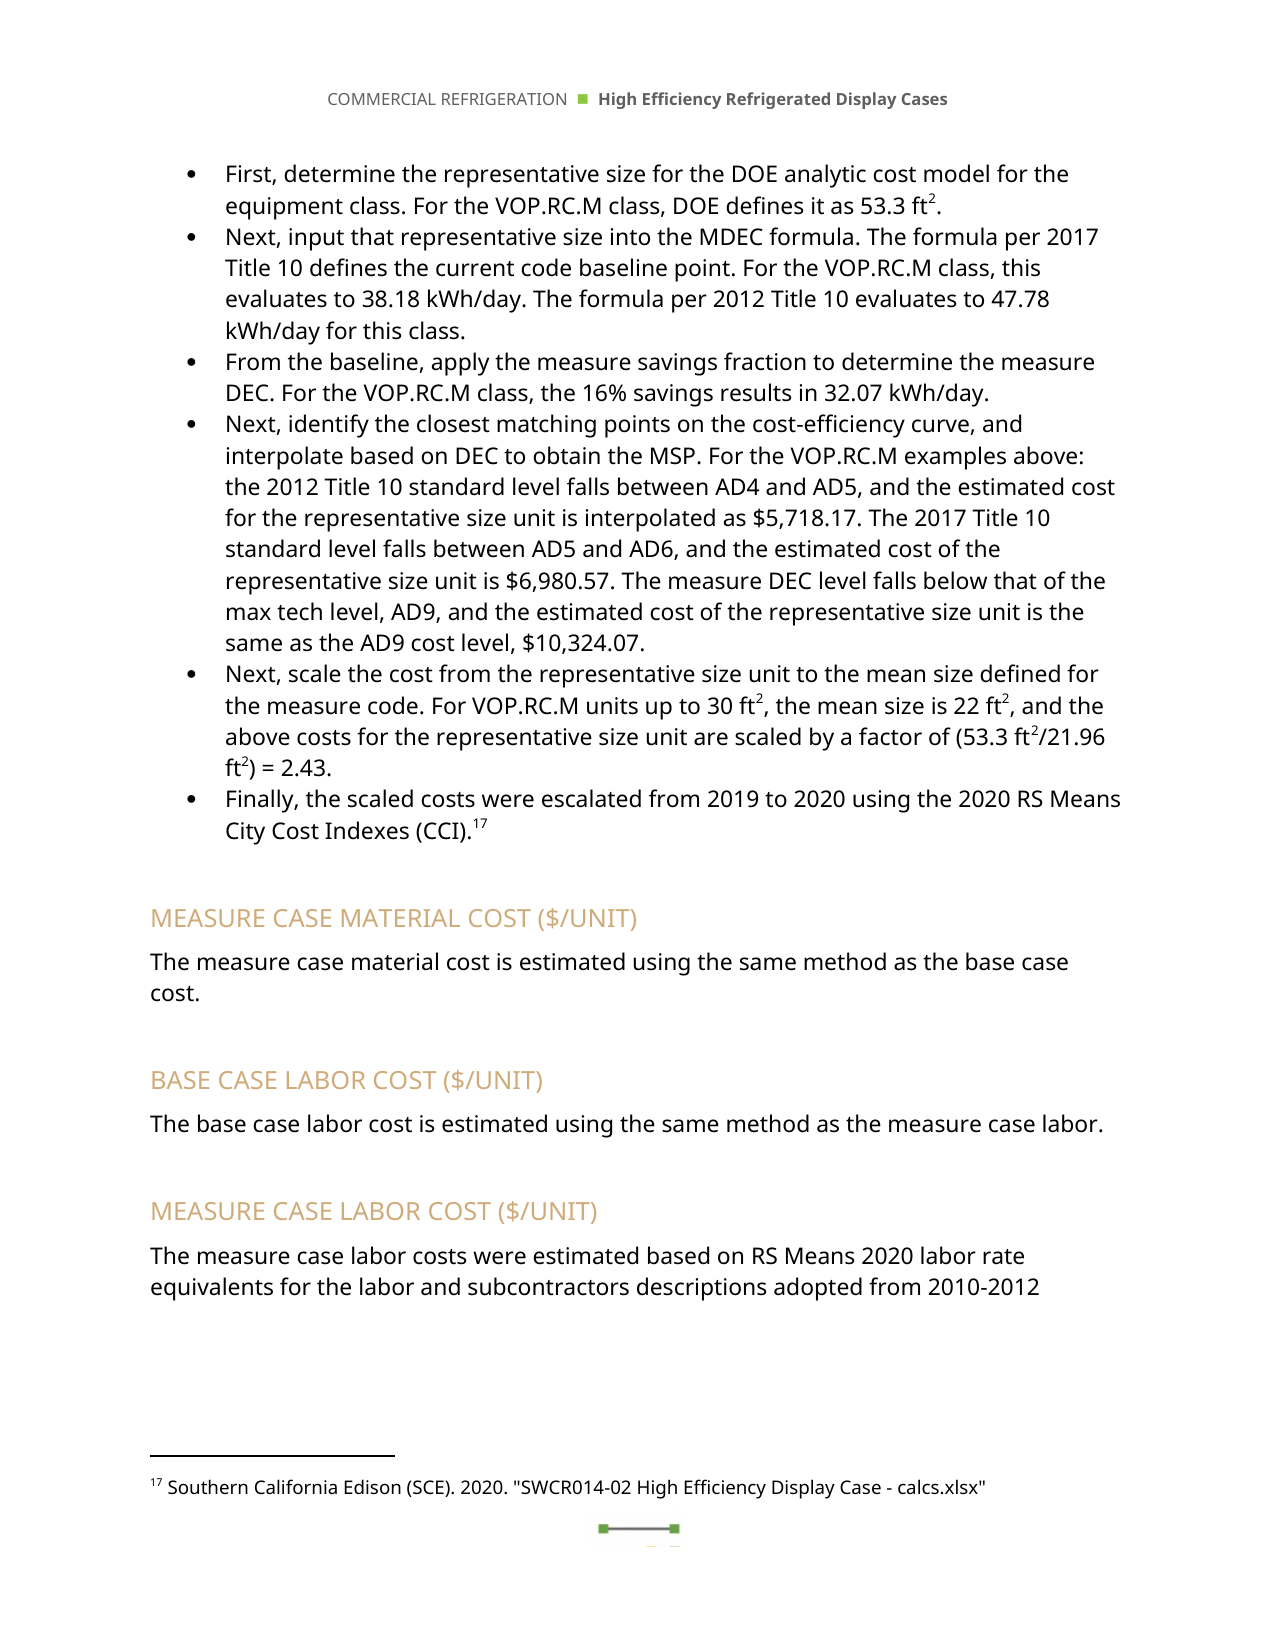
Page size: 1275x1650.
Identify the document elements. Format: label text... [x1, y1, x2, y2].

list Next, input that representative size into the MDEC formula. The formula per 2017 Title 10 defines the current code baseline point. For the VOP.RC.M class, this evaluates to 38.18 kWh/day. The formula per 2012 Title 10 evaluates to 47.78 kWh/day for this class. [187, 221, 1125, 346]
list Next, scale the cost from the representative size unit to the mean size defined for the measure code. For VOP.RC.M units up to 30 ft2, the mean size is 22 ft2, and the above costs for the representative size unit are scaled by a factor of (53.3 ft2/21.96 ft2) = 2.43. [187, 658, 1125, 783]
list First, determine the representative size for the DOE analytic cost model for the equipment class. For the VOP.RC.M class, DOE defines it as 53.3 ft2. [187, 158, 1125, 221]
subtitle Measure Case Material Cost ($/unit) [150, 902, 1125, 933]
picture [589, 1512, 684, 1547]
subtitle Base Case Labor Cost ($/unit) [150, 1064, 1125, 1096]
subtitle Measure Case Labor Cost ($/unit) [150, 1196, 1125, 1227]
list From the baseline, apply the measure savings fraction to determine the measure DEC. For the VOP.RC.M class, the 16% savings results in 32.07 kWh/day. [187, 346, 1125, 408]
list Next, identify the closest matching points on the cost-efficiency curve, and interpolate based on DEC to obtain the MSP. For the VOP.RC.M examples above: the 2012 Title 10 standard level falls between AD4 and AD5, and the estimated cost for the representative size unit is interpolated as $5,718.17. The 2017 Title 10 standard level falls between AD5 and AD6, and the estimated cost of the representative size unit is $6,980.57. The measure DEC level falls below that of the max tech level, AD9, and the estimated cost of the representative size unit is the same as the AD9 cost level, $10,324.07. [187, 408, 1125, 658]
list Finally, the scaled costs were escalated from 2019 to 2020 using the 2020 RS Means City Cost Indexes (CCI). [187, 783, 1125, 846]
text The base case labor cost is estimated using the same method as the measure case labor. [150, 1108, 1125, 1139]
text The measure case material cost is estimated using the same method as the base case cost. [150, 946, 1125, 1008]
